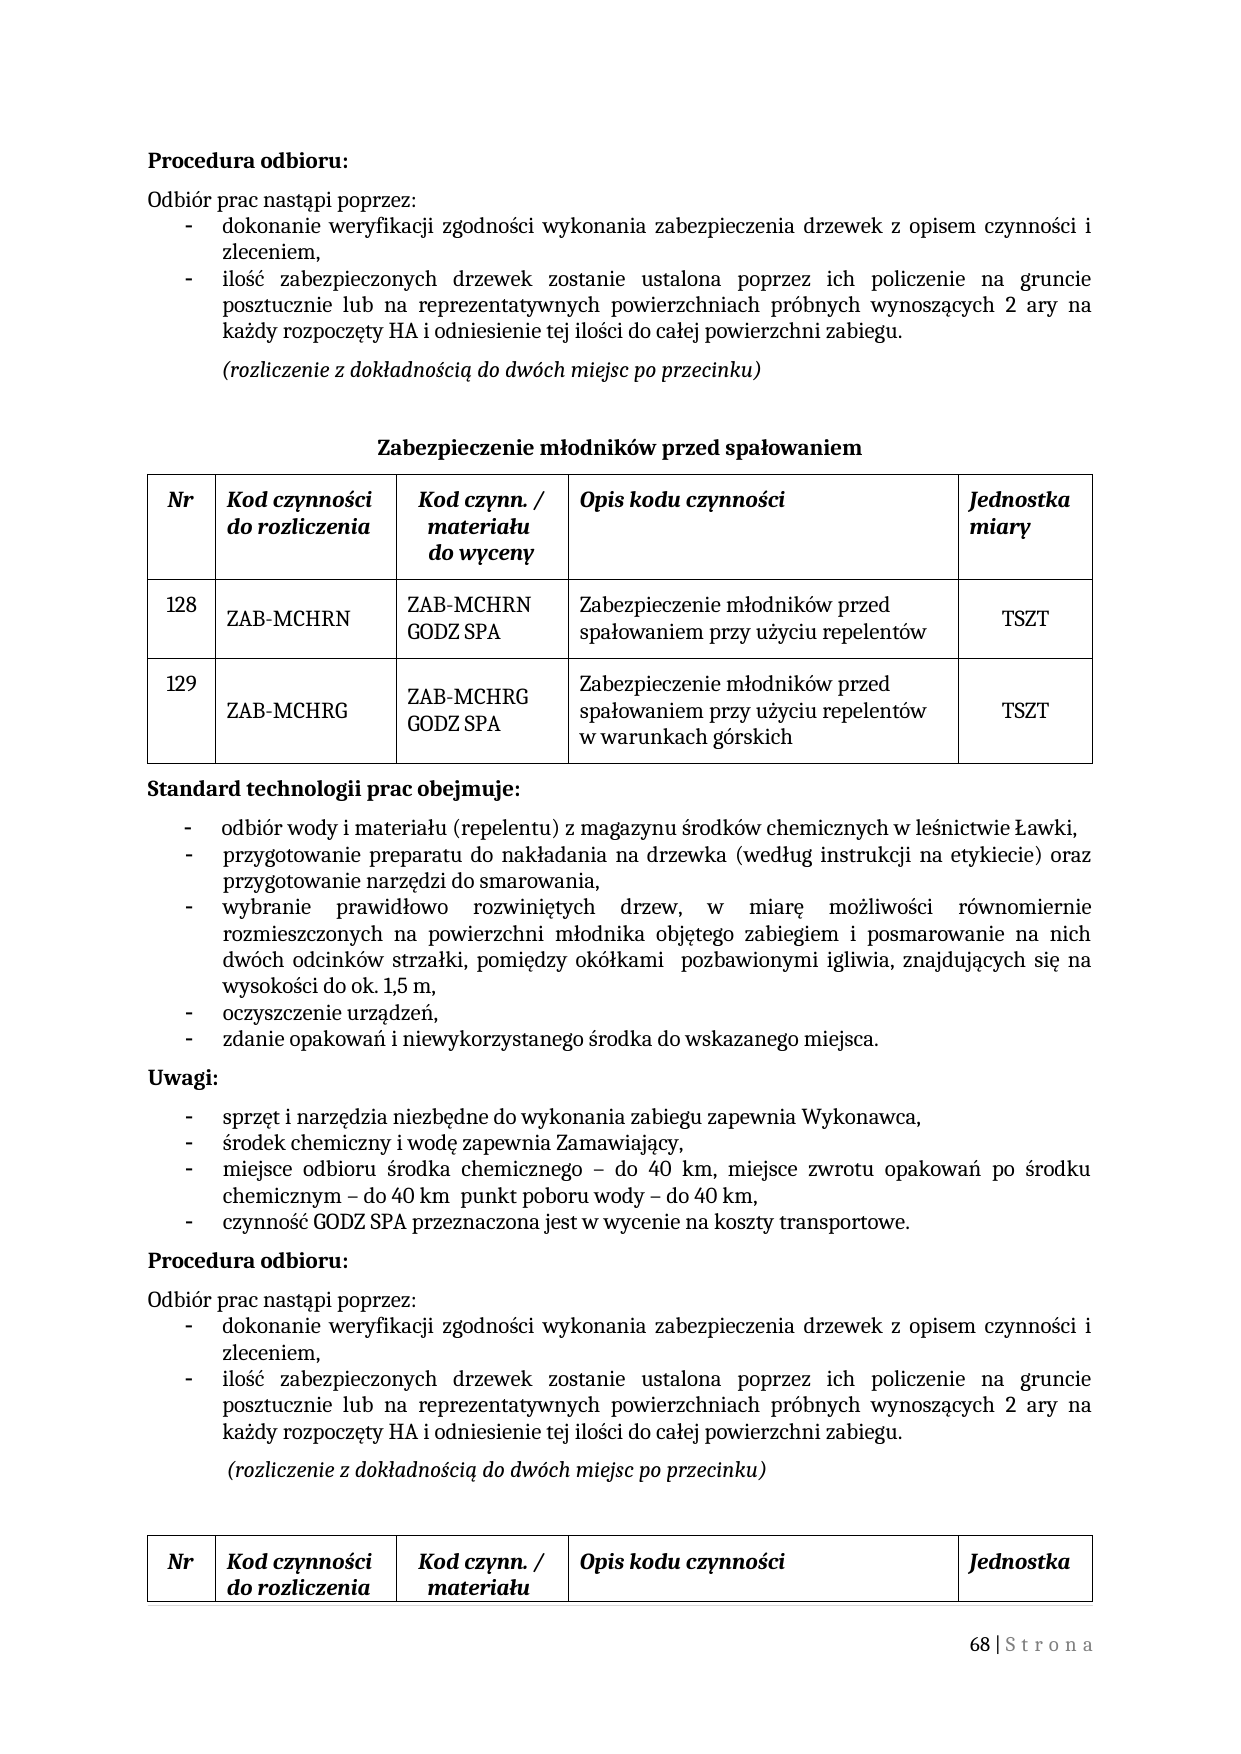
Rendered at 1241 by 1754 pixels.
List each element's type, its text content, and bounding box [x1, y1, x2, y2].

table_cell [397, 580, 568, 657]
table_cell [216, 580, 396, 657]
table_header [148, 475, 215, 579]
text Procedura odbioru: [148, 1248, 1093, 1274]
list dokonanie weryfikacji zgodności wykonania zabezpieczenia drzewek z opisem czynności i zleceniem, [185, 213, 1093, 266]
list sprzęt i narzędzia niezbędne do wykonania zabiegu zapewnia Wykonawca, [185, 1103, 1093, 1130]
list odbiór wody i materiału (repelentu) z magazynu środków chemicznych w leśnictwie Ławki, [184, 815, 1093, 841]
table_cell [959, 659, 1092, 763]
text Odbiór prac nastąpi poprzez: [148, 186, 1093, 213]
text Odbiór prac nastąpi poprzez: [148, 1287, 1093, 1313]
list środek chemiczny i wodę zapewnia Zamawiający, [185, 1130, 1093, 1156]
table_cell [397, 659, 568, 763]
text Procedura odbioru: [148, 148, 1093, 174]
text Uwagi: [148, 1065, 1093, 1091]
list przygotowanie preparatu do nakładania na drzewka (według instrukcji na etykiecie) oraz przygotowanie narzędzi do smarowania, [185, 841, 1093, 894]
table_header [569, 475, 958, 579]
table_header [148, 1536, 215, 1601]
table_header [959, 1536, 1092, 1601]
text (rozliczenie z dokładnością do dwóch miejsc po przecinku) [148, 357, 1093, 383]
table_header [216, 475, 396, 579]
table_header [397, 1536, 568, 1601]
list dokonanie weryfikacji zgodności wykonania zabezpieczenia drzewek z opisem czynności i zleceniem, [185, 1313, 1093, 1366]
list ilość zabezpieczonych drzewek zostanie ustalona poprzez ich policzenie na gruncie posztucznie lub na reprezentatywnych powierzchniach próbnych wynoszących 2 ary na każdy rozpoczęty HA i odniesienie tej ilości do całej powierzchni zabiegu. [185, 1366, 1093, 1445]
list czynność GODZ SPA przeznaczona jest w wycenie na koszty transportowe. [185, 1209, 1093, 1235]
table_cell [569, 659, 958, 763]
text (rozliczenie z dokładnością do dwóch miejsc po przecinku) [148, 1457, 1093, 1484]
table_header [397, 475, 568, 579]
list miejsce odbioru środka chemicznego – do 40 km, miejsce zwrotu opakowań po środku chemicznym – do 40 km punkt poboru wody – do 40 km, [185, 1156, 1093, 1209]
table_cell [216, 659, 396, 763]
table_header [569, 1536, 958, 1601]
list wybranie prawidłowo rozwiniętych drzew, w miarę możliwości równomiernie rozmieszczonych na powierzchni młodnika objętego zabiegiem i posmarowanie na nich dwóch odcinków strzałki, pomiędzy okółkami pozbawionymi igliwia, znajdujących się na wysokości do ok. 1,5 m, [185, 894, 1093, 999]
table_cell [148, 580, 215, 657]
list oczyszczenie urządzeń, [185, 999, 1093, 1026]
list ilość zabezpieczonych drzewek zostanie ustalona poprzez ich policzenie na gruncie posztucznie lub na reprezentatywnych powierzchniach próbnych wynoszących 2 ary na każdy rozpoczęty HA i odniesienie tej ilości do całej powierzchni zabiegu. [185, 266, 1093, 344]
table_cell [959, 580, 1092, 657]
list zdanie opakowań i niewykorzystanego środka do wskazanego miejsca. [185, 1026, 1093, 1052]
text Standard technologii prac obejmuje: [148, 776, 1093, 802]
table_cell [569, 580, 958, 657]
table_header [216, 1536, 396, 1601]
text Zabezpieczenie młodników przed spałowaniem [148, 435, 1093, 461]
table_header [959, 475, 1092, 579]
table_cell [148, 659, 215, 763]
